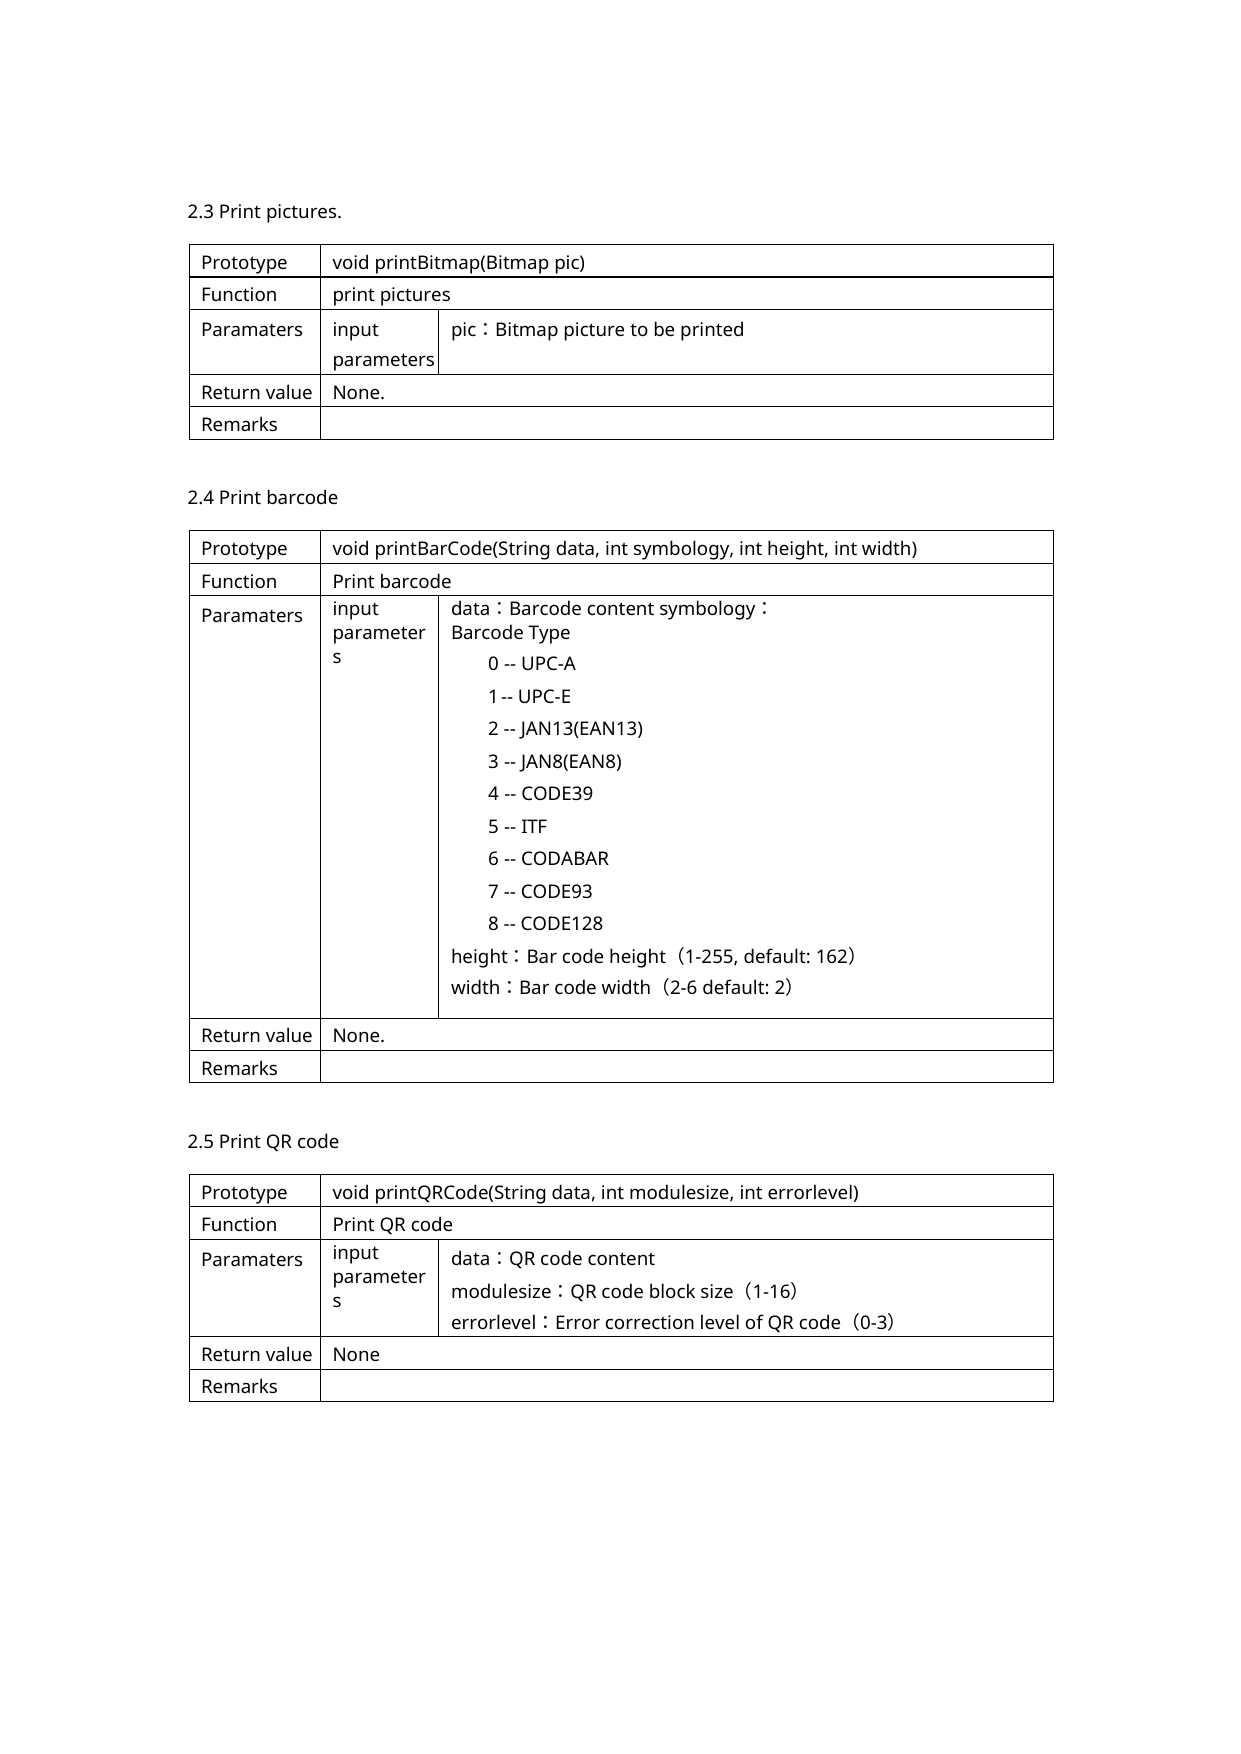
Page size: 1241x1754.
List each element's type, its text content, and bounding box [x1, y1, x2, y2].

table_header void printBarCode(String data, int symbology, int height, int width) [321, 531, 1053, 562]
table_cell None [321, 1337, 1053, 1369]
table_header Prototype [190, 245, 320, 276]
table_cell Function [190, 564, 320, 595]
table_cell Remarks [190, 1370, 320, 1401]
table_cell Function [190, 278, 320, 309]
table_cell Paramaters [190, 596, 320, 1017]
table_cell Return value [190, 1337, 320, 1369]
table_cell Paramaters [190, 310, 320, 374]
table_cell Return value [190, 1019, 320, 1050]
table_cell None. [321, 375, 1053, 406]
table_cell [321, 1370, 1053, 1401]
table_cell data：QR code content modulesize：QR code block size（1-16） errorlevel：Error correction level of QR code（0-3） [439, 1240, 1053, 1336]
table_cell None. [321, 1019, 1053, 1050]
table_cell [321, 407, 1053, 439]
table_cell Return value [190, 375, 320, 406]
table_cell data：Barcode content symbology：Barcode Type -- UPC-A -- UPC-E 2 -- JAN13(EAN13) -- JAN8(EAN8) -- CODE39 -- ITF -- CODABAR -- CODE93 8 -- CODE128 height：Bar code height（1-255, default: 162） width：Bar code width（2-6 default: 2） [439, 596, 1053, 1017]
table_header Prototype [190, 1175, 320, 1206]
table_cell Paramaters [190, 1240, 320, 1336]
list Print pictures. [187, 198, 1065, 224]
table_cell Function [190, 1207, 320, 1239]
table_cell pic：Bitmap picture to be printed [439, 310, 1053, 374]
list Print barcode [187, 485, 1065, 510]
table_cell [321, 1051, 1053, 1082]
table_cell Print QR code [321, 1207, 1053, 1239]
table_header Prototype [190, 531, 320, 562]
table_header void printQRCode(String data, int modulesize, int errorlevel) [321, 1175, 1053, 1206]
list Print QR code [187, 1128, 1065, 1154]
table_cell print pictures [321, 278, 1053, 309]
table_cell input parameters [321, 1240, 438, 1336]
table_header void printBitmap(Bitmap pic) [321, 245, 1053, 276]
table_cell input parameters [321, 310, 438, 374]
table_cell Remarks [190, 1051, 320, 1082]
table_cell Print barcode [321, 564, 1053, 595]
table_cell input parameters [321, 596, 438, 1017]
table_cell Remarks [190, 407, 320, 439]
